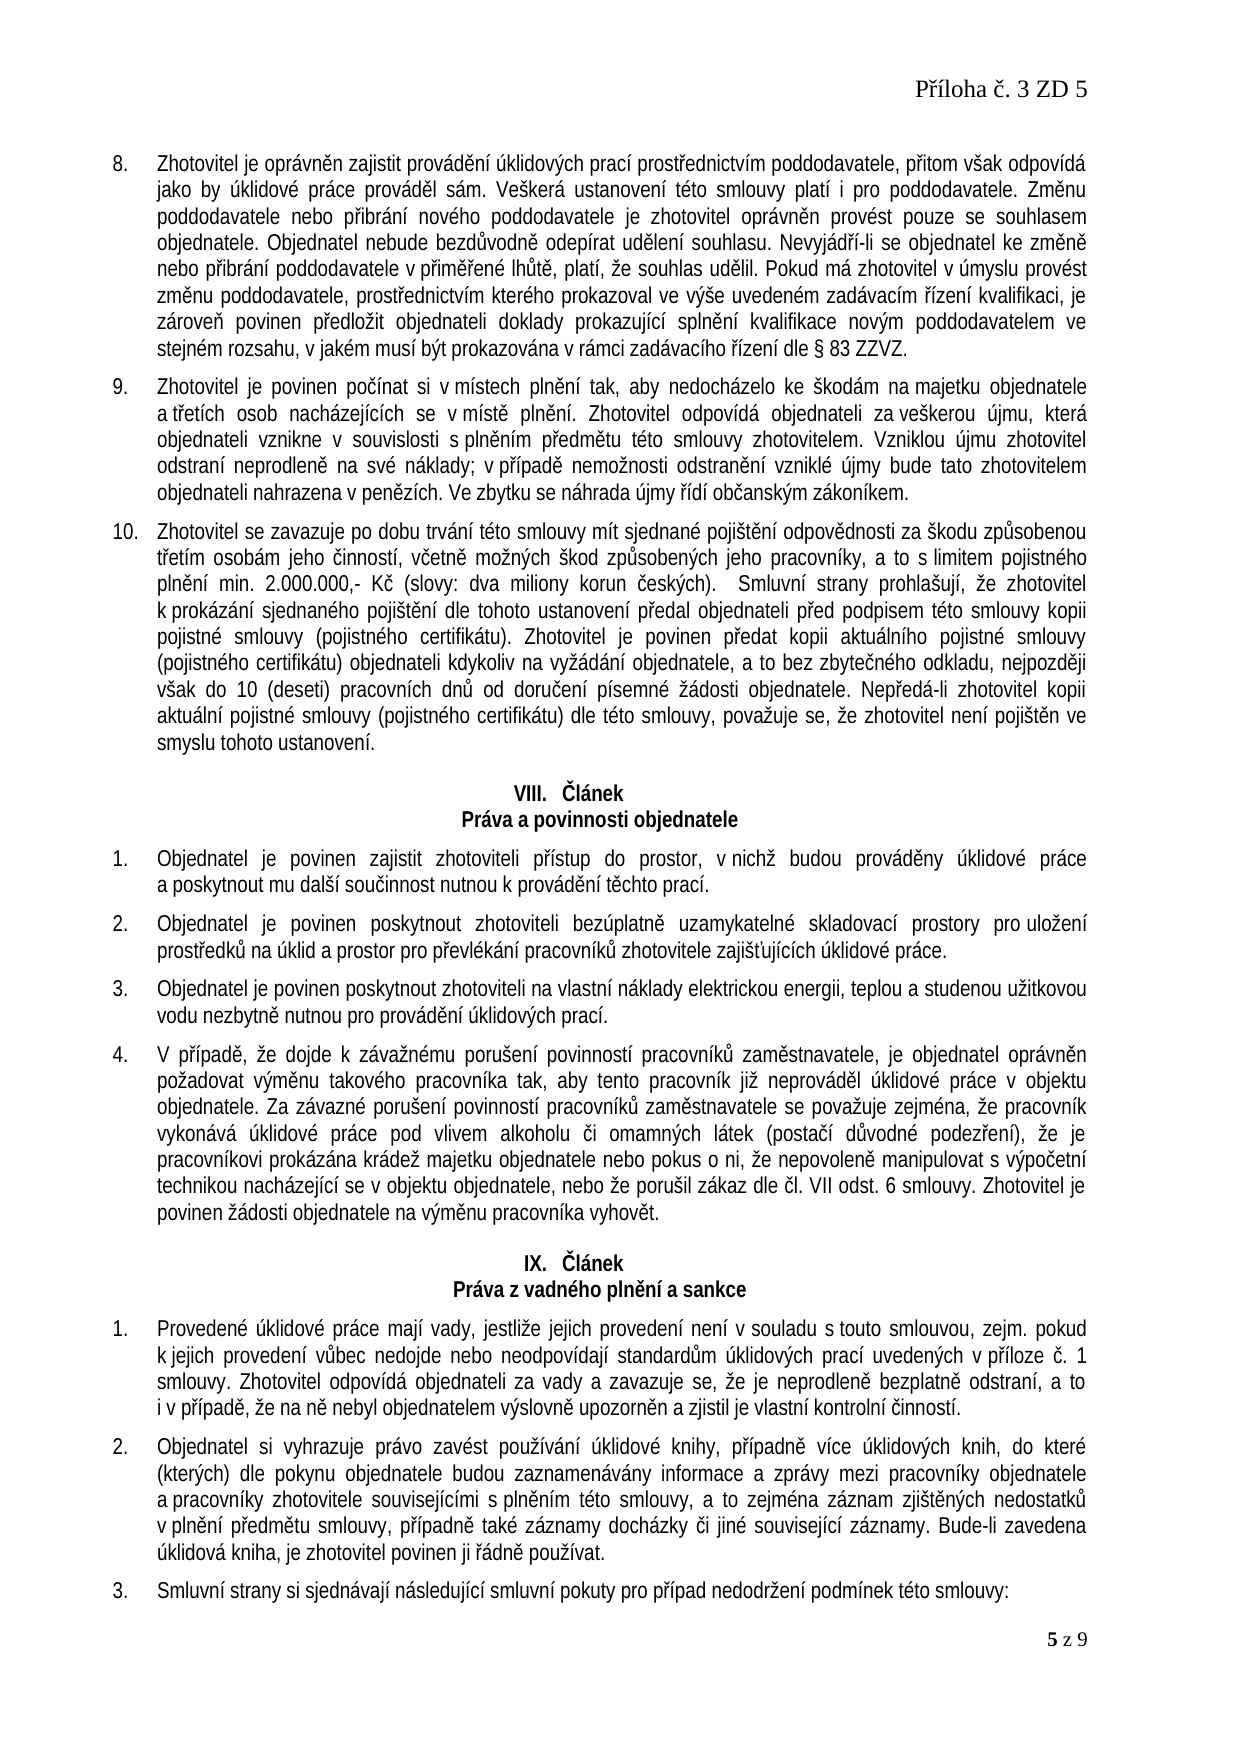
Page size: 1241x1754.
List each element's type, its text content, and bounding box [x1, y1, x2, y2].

list Objednatel si vyhrazuje právo zavést používání úklidové knihy, případně více úklidových knih, do které (kterých) dle pokynu objednatele budou zaznamenávány informace a zprávy mezi pracovníky objednatele a pracovníky zhotovitele souvisejícími s plněním této smlouvy, a to zejména záznam zjištěných nedostatků v plnění předmětu smlouvy, případně také záznamy docházky či jiné související záznamy. Bude-li zavedena úklidová kniha, je zhotovitel povinen ji řádně používat. [112, 1433, 1087, 1565]
list Smluvní strany si sjednávají následující smluvní pokuty pro případ nedodržení podmínek této smlouvy: [112, 1577, 1087, 1604]
list Objednatel je povinen zajistit zhotoviteli přístup do prostor, v nichž budou prováděny úklidové práce a poskytnout mu další součinnost nutnou k provádění těchto prací. [112, 845, 1087, 898]
list Provedené úklidové práce mají vady, jestliže jejich provedení není v souladu s touto smlouvou, zejm. pokud k jejich provedení vůbec nedojde nebo neodpovídají standardům úklidových prací uvedených v příloze č. 1 smlouvy. Zhotovitel odpovídá objednateli za vady a zavazuje se, že je neprodleně bezplatně odstraní, a to i v případě, že na ně nebyl objednatelem výslovně upozorněn a zjistil je vlastní kontrolní činností. [112, 1315, 1087, 1421]
list Objednatel je povinen poskytnout zhotoviteli bezúplatně uzamykatelné skladovací prostory pro uložení prostředků na úklid a prostor pro převlékání pracovníků zhotovitele zajišťujících úklidové práce. [112, 910, 1087, 963]
list V případě, že dojde k závažnému porušení povinností pracovníků zaměstnavatele, je objednatel oprávněn požadovat výměnu takového pracovníka tak, aby tento pracovník již neprováděl úklidové práce v objektu objednatele. Za závazné porušení povinností pracovníků zaměstnavatele se považuje zejména, že pracovník vykonává úklidové práce pod vlivem alkoholu či omamných látek (postačí důvodné podezření), že je pracovníkovi prokázána krádež majetku objednatele nebo pokus o ni, že nepovoleně manipulovat s výpočetní technikou nacházející se v objektu objednatele, nebo že porušil zákaz dle čl. VII odst. 6 smlouvy. Zhotovitel je povinen žádosti objednatele na výměnu pracovníka vyhovět. [112, 1041, 1087, 1225]
text Práva a povinnosti objednatele [112, 806, 1087, 832]
list Objednatel je povinen poskytnout zhotoviteli na vlastní náklady elektrickou energii, teplou a studenou užitkovou vodu nezbytně nutnou pro provádění úklidových prací. [112, 975, 1087, 1028]
list Článek [112, 780, 1058, 806]
list Zhotovitel se zavazuje po dobu trvání této smlouvy mít sjednané pojištění odpovědnosti za škodu způsobenou třetím osobám jeho činností, včetně možných škod způsobených jeho pracovníky, a to s limitem pojistného plnění min. 2.000.000,- Kč (slovy: dva miliony korun českých). Smluvní strany prohlašují, že zhotovitel k prokázání sjednaného pojištění dle tohoto ustanovení předal objednateli před podpisem této smlouvy kopii pojistné smlouvy (pojistného certifikátu). Zhotovitel je povinen předat kopii aktuálního pojistné smlouvy (pojistného certifikátu) objednateli kdykoliv na vyžádání objednatele, a to bez zbytečného odkladu, nejpozději však do 10 (deseti) pracovních dnů od doručení písemné žádosti objednatele. Nepředá-li zhotovitel kopii aktuální pojistné smlouvy (pojistného certifikátu) dle této smlouvy, považuje se, že zhotovitel není pojištěn ve smyslu tohoto ustanovení. [112, 518, 1087, 755]
text Práva z vadného plnění a sankce [112, 1276, 1087, 1303]
list Článek [112, 1250, 1058, 1276]
list Zhotovitel je oprávněn zajistit provádění úklidových prací prostřednictvím poddodavatele, přitom však odpovídá jako by úklidové práce prováděl sám. Veškerá ustanovení této smlouvy platí i pro poddodavatele. Změnu poddodavatele nebo přibrání nového poddodavatele je zhotovitel oprávněn provést pouze se souhlasem objednatele. Objednatel nebude bezdůvodně odepírat udělení souhlasu. Nevyjádří-li se objednatel ke změně nebo přibrání poddodavatele v přiměřené lhůtě, platí, že souhlas udělil. Pokud má zhotovitel v úmyslu provést změnu poddodavatele, prostřednictvím kterého prokazoval ve výše uvedeném zadávacím řízení kvalifikaci, je zároveň povinen předložit objednateli doklady prokazující splnění kvalifikace novým poddodavatelem ve stejném rozsahu, v jakém musí být prokazována v rámci zadávacího řízení dle § 83 ZZVZ. [112, 150, 1087, 361]
list Zhotovitel je povinen počínat si v místech plnění tak, aby nedocházelo ke škodám na majetku objednatele a třetích osob nacházejících se v místě plnění. Zhotovitel odpovídá objednateli za veškerou újmu, která objednateli vznikne v souvislosti s plněním předmětu této smlouvy zhotovitelem. Vzniklou újmu zhotovitel odstraní neprodleně na své náklady; v případě nemožnosti odstranění vzniklé újmy bude tato zhotovitelem objednateli nahrazena v penězích. Ve zbytku se náhrada újmy řídí občanským zákoníkem. [112, 373, 1087, 505]
